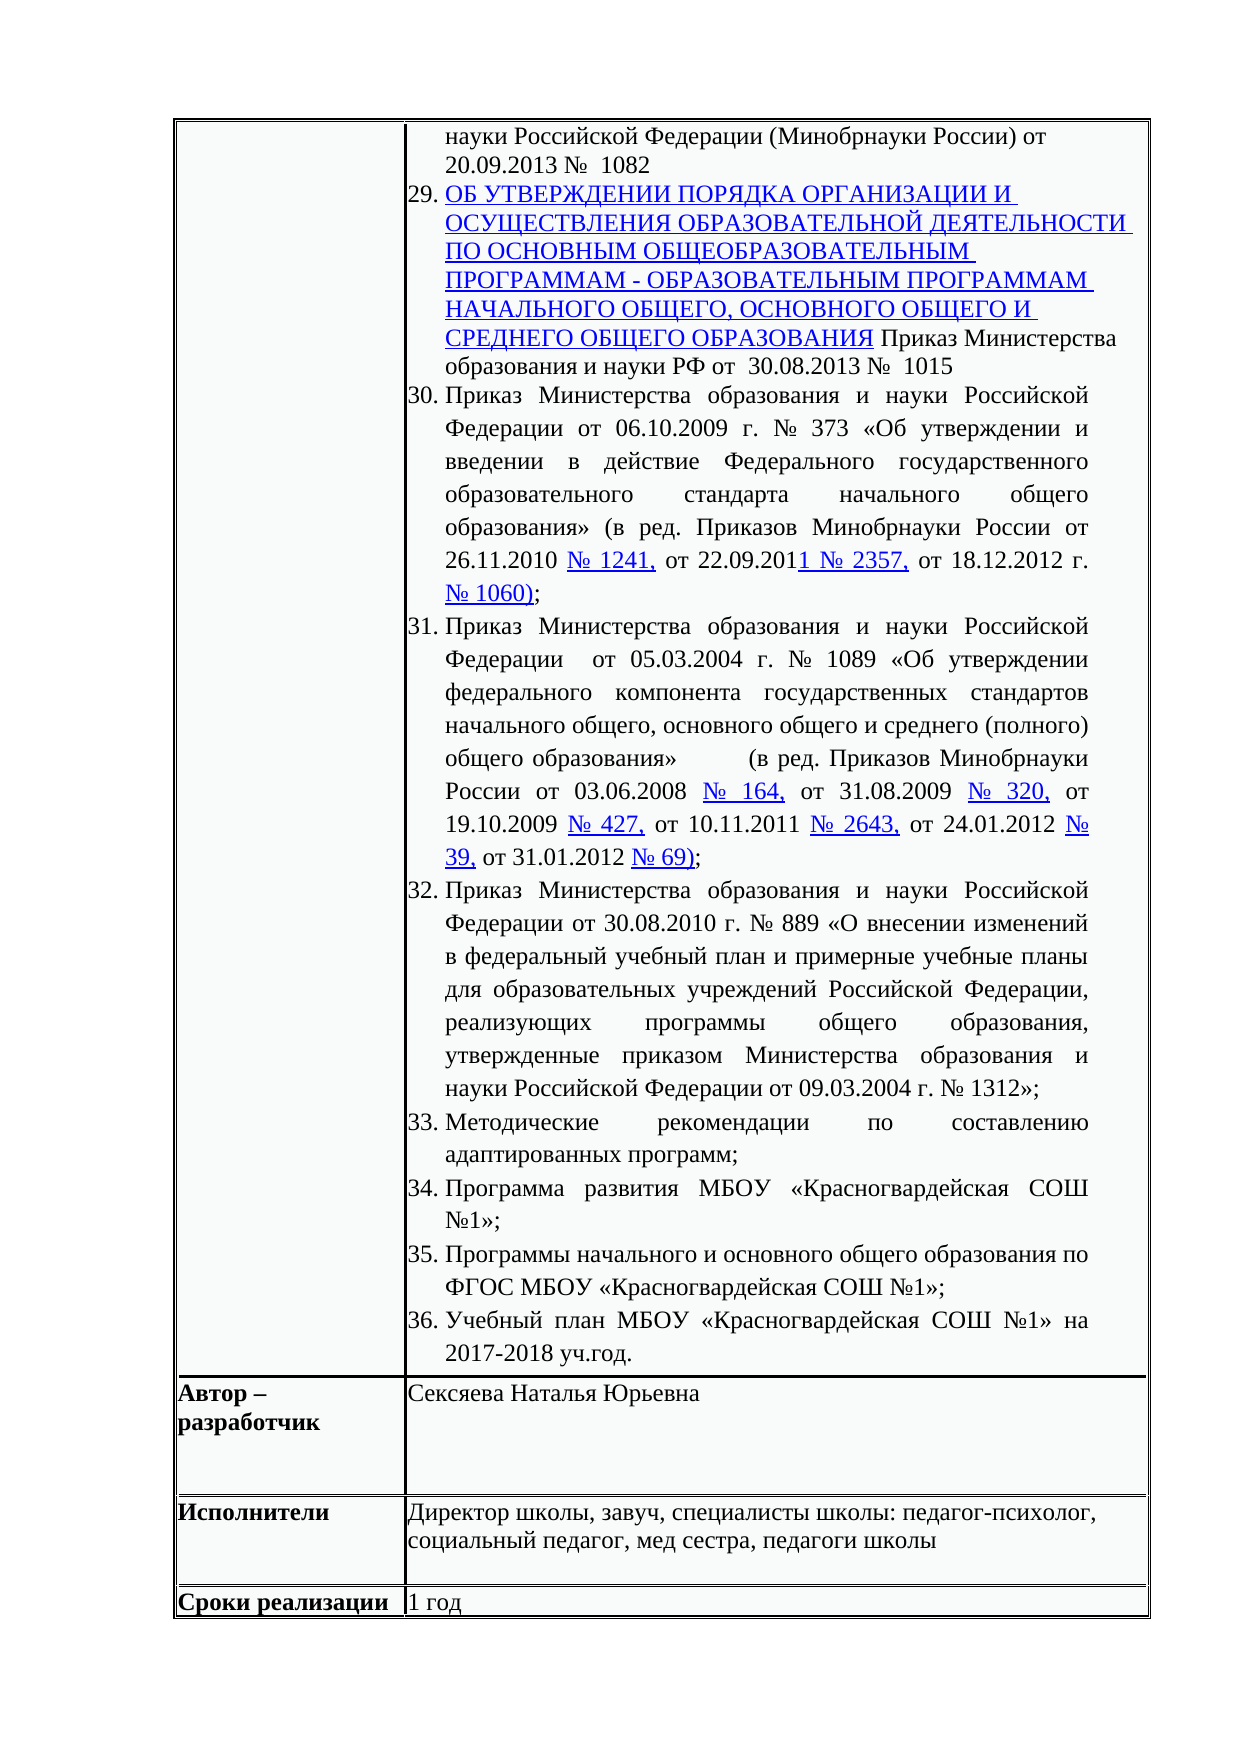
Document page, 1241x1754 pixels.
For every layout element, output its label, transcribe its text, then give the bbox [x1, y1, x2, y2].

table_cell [177, 120, 405, 1375]
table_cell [405, 122, 1148, 1375]
table_cell 1 год [405, 1584, 1148, 1615]
table_cell Сроки реализации [177, 1584, 405, 1615]
table_cell Директор школы, завуч, специалисты школы: педагог-психолог, социальный педагог, мед сестра, педагоги школы [407, 1494, 1148, 1583]
table_cell Сексяева Наталья Юрьевна [407, 1375, 1148, 1493]
table_cell Автор – разработчик [177, 1375, 404, 1493]
table_cell Исполнители [177, 1494, 404, 1583]
